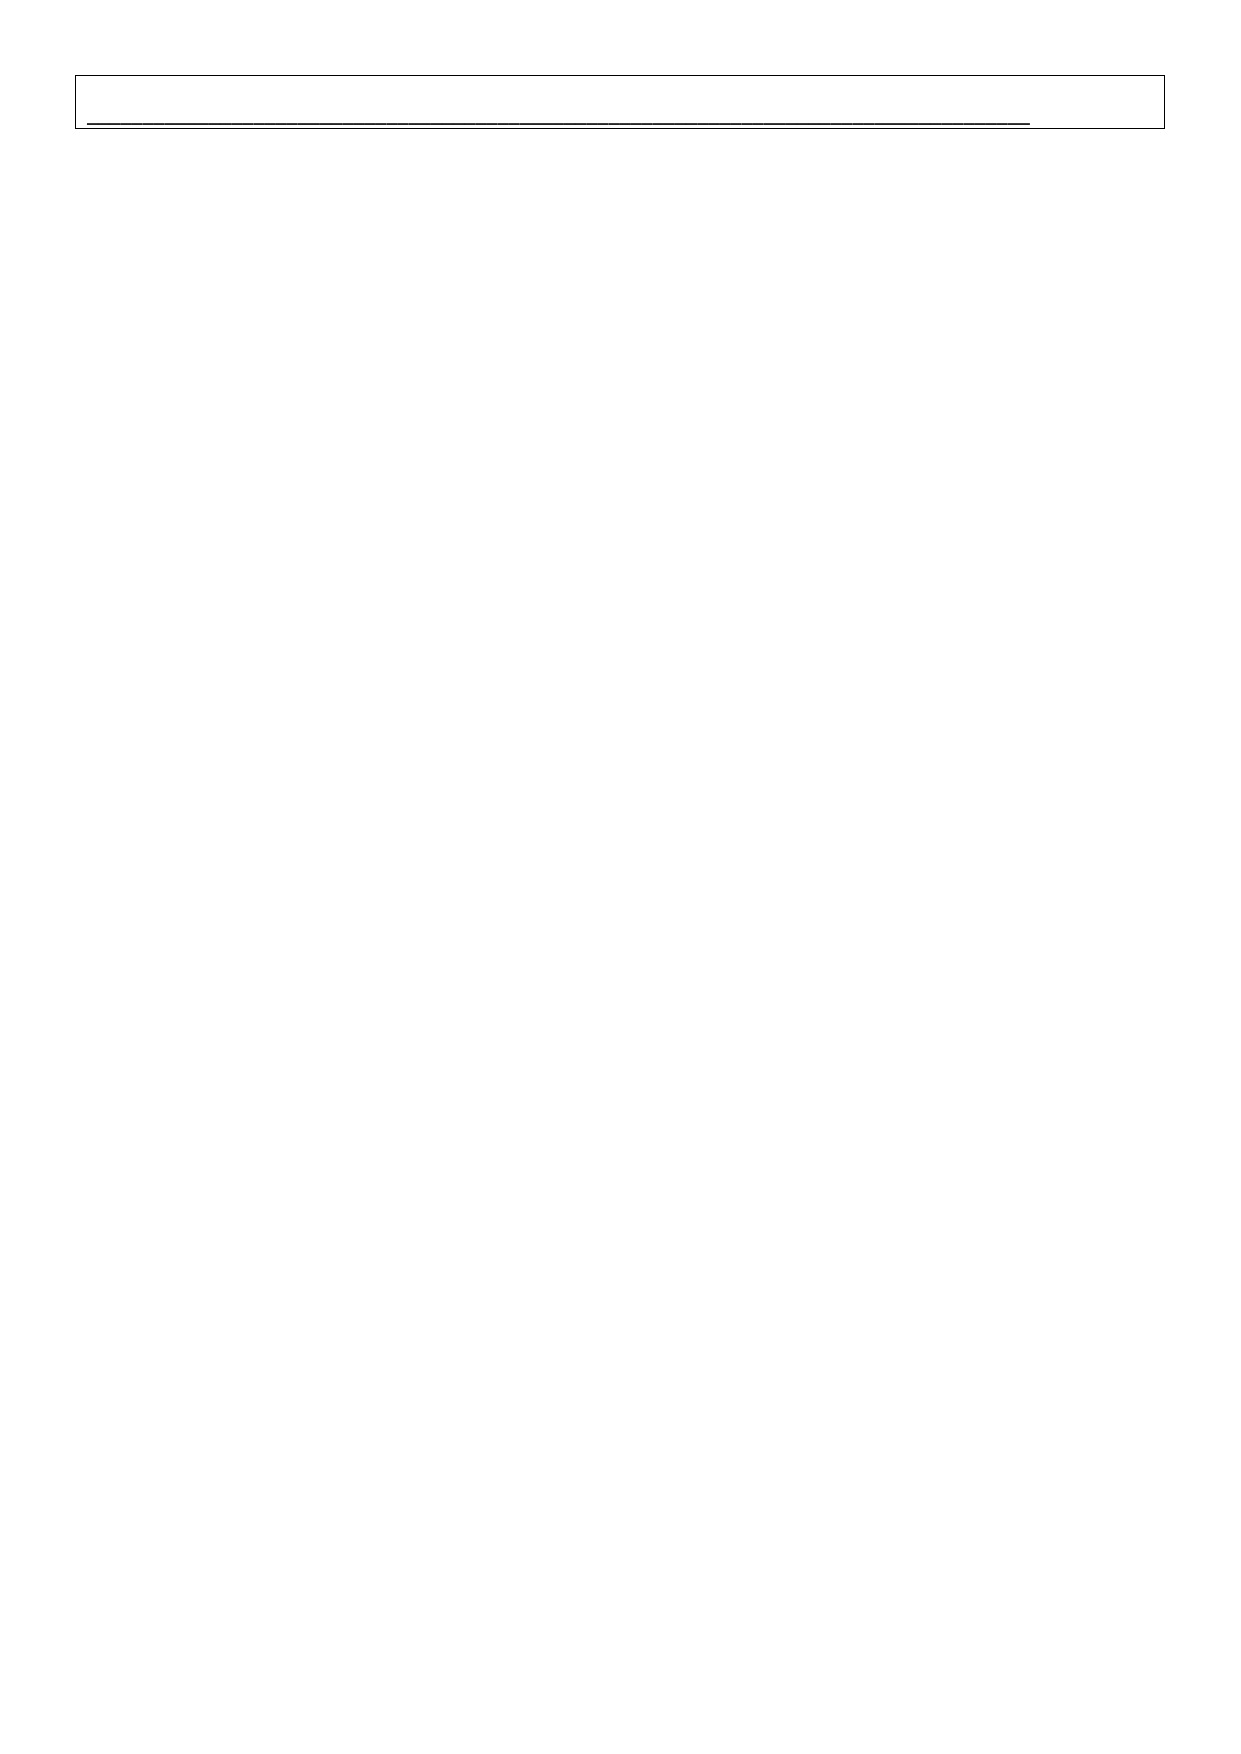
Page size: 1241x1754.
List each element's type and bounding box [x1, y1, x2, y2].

table_cell [76, 76, 1164, 127]
